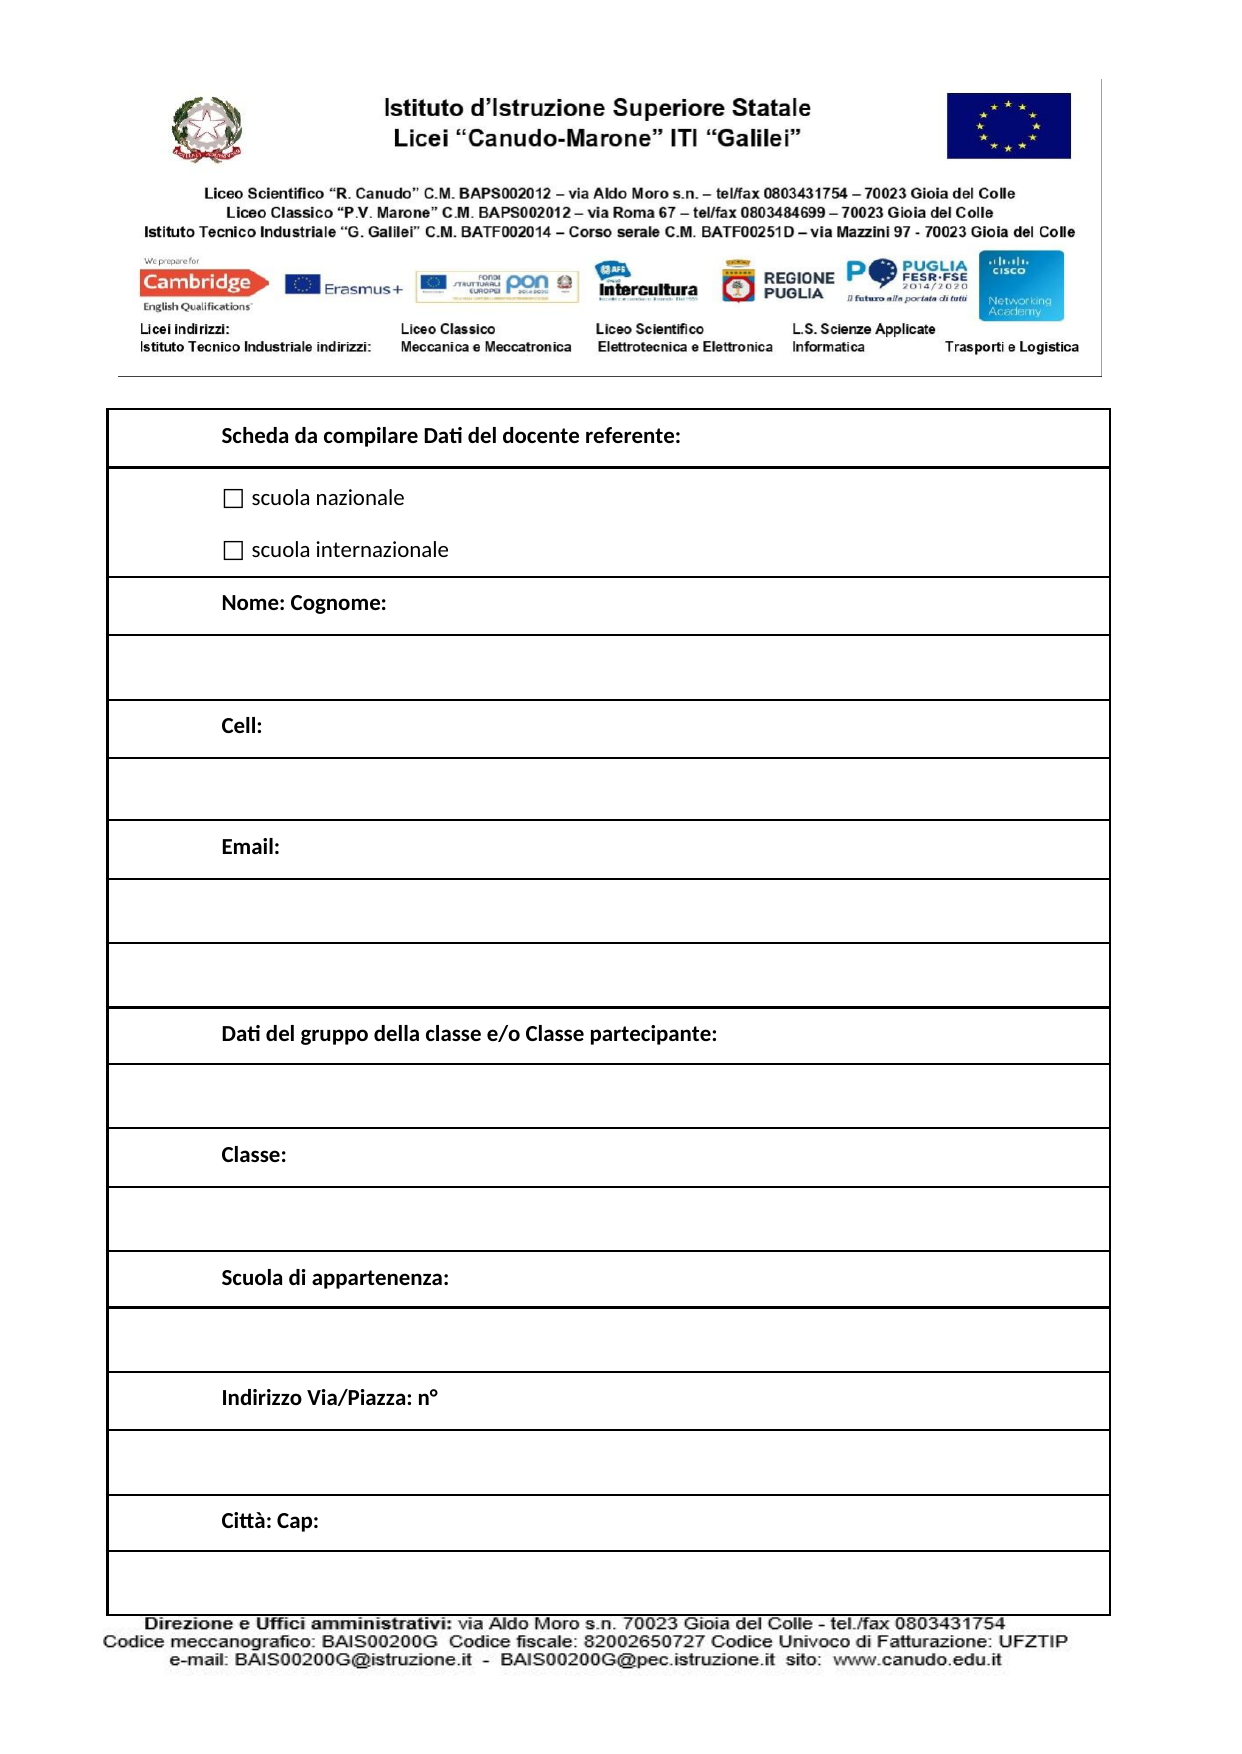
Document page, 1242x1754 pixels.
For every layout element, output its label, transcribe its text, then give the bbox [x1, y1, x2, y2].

table_cell Cell: [109, 701, 1109, 757]
table_cell [109, 944, 1109, 1006]
table_cell [109, 759, 1109, 819]
table_cell Nome: Cognome: [109, 578, 1109, 634]
table_header Scheda da compilare Dati del docente referente: [109, 410, 1109, 466]
table_cell Email: [109, 821, 1109, 877]
table_cell [109, 636, 1109, 698]
table_cell [109, 1065, 1109, 1127]
table_cell Classe: [109, 1129, 1109, 1186]
table_cell Città: Cap: [109, 1496, 1109, 1550]
table_cell [109, 1188, 1109, 1250]
table_cell Scuola di appartenenza: [109, 1252, 1109, 1306]
table_cell Indirizzo Via/Piazza: n° [109, 1373, 1109, 1429]
table_cell Dati del gruppo della classe e/o Classe partecipante: [109, 1009, 1109, 1063]
table_cell [109, 1552, 1109, 1614]
table_cell [109, 1309, 1109, 1371]
table_cell [109, 1431, 1109, 1493]
table_cell □ scuola nazionale □ scuola internazionale [109, 469, 1109, 576]
table_cell [109, 880, 1109, 942]
